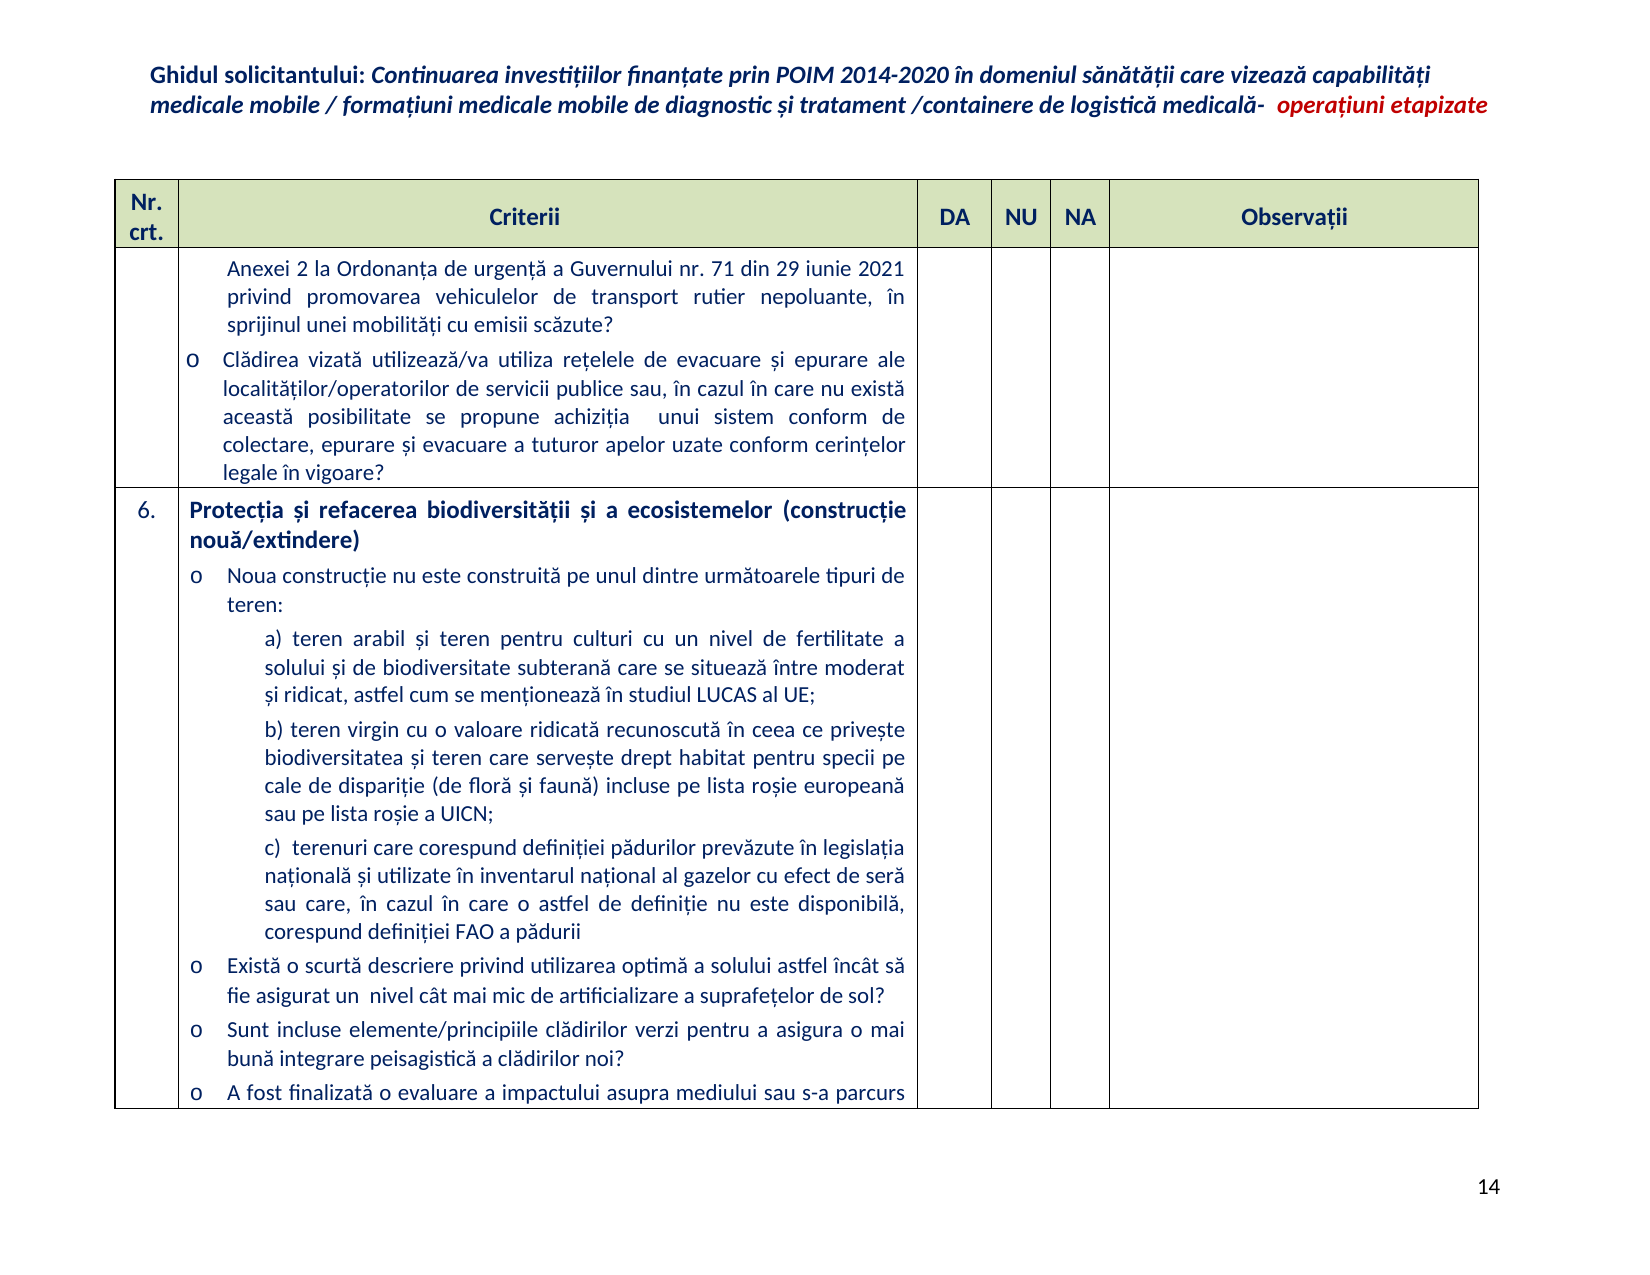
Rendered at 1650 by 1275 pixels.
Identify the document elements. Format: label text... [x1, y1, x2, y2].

table_cell [918, 248, 991, 487]
table_header Criterii [179, 180, 917, 247]
table_cell [1051, 248, 1109, 487]
table_cell [992, 488, 1050, 1108]
table_cell 5. [116, 248, 178, 487]
table_cell [992, 248, 1050, 487]
table_header NU [992, 180, 1050, 247]
table_header Observații [1110, 180, 1478, 247]
table_cell [1110, 488, 1478, 1108]
table_header NA [1051, 180, 1109, 247]
table_cell [1051, 488, 1109, 1108]
table_header DA [918, 180, 991, 247]
table_cell 6. [116, 488, 178, 1108]
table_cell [179, 248, 917, 487]
table_header Nr. crt. [116, 180, 178, 247]
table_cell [179, 488, 917, 1108]
table_cell [1110, 248, 1478, 487]
table_cell [918, 488, 991, 1108]
